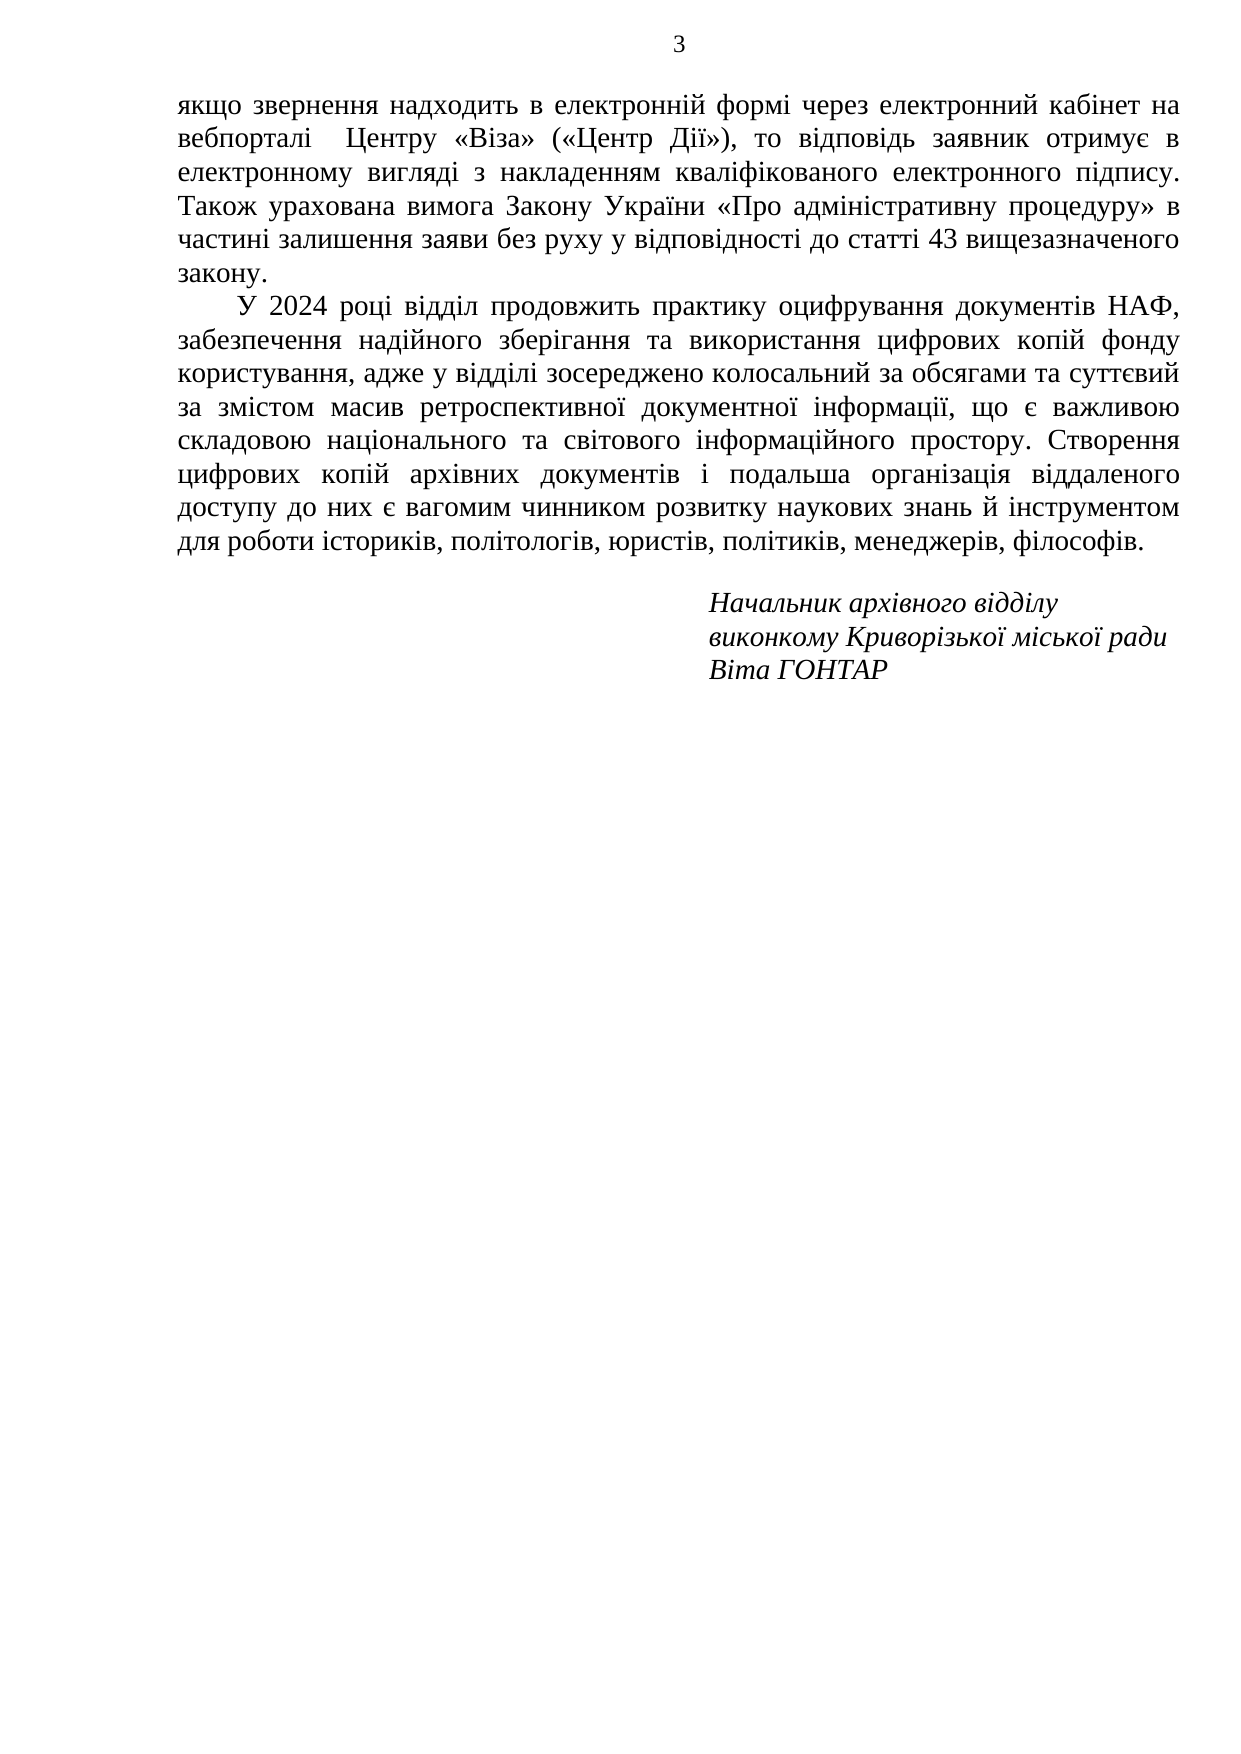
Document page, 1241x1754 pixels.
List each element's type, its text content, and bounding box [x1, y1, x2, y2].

text Віта ГОНТАР [709, 652, 1181, 686]
text Начальник архівного відділу [709, 585, 1181, 619]
text виконкому Криворізької міської ради [709, 619, 1181, 652]
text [177, 87, 1181, 288]
text У 2024 році відділ продовжить практику оцифрування документів НАФ, забезпечення надійного зберігання та використання цифрових копій фонду користування, адже у відділі зосереджено колосальний за обсягами та суттєвий за змістом масив ретроспективної документної інформації, що є важливою складовою національного та світового інформаційного простору. Створення цифрових копій архівних документів і подальша організація віддаленого доступу до них є вагомим чинником розвитку наукових знань й інструментом для роботи істориків, політологів, юристів, політиків, менеджерів, філософів. [177, 288, 1181, 557]
